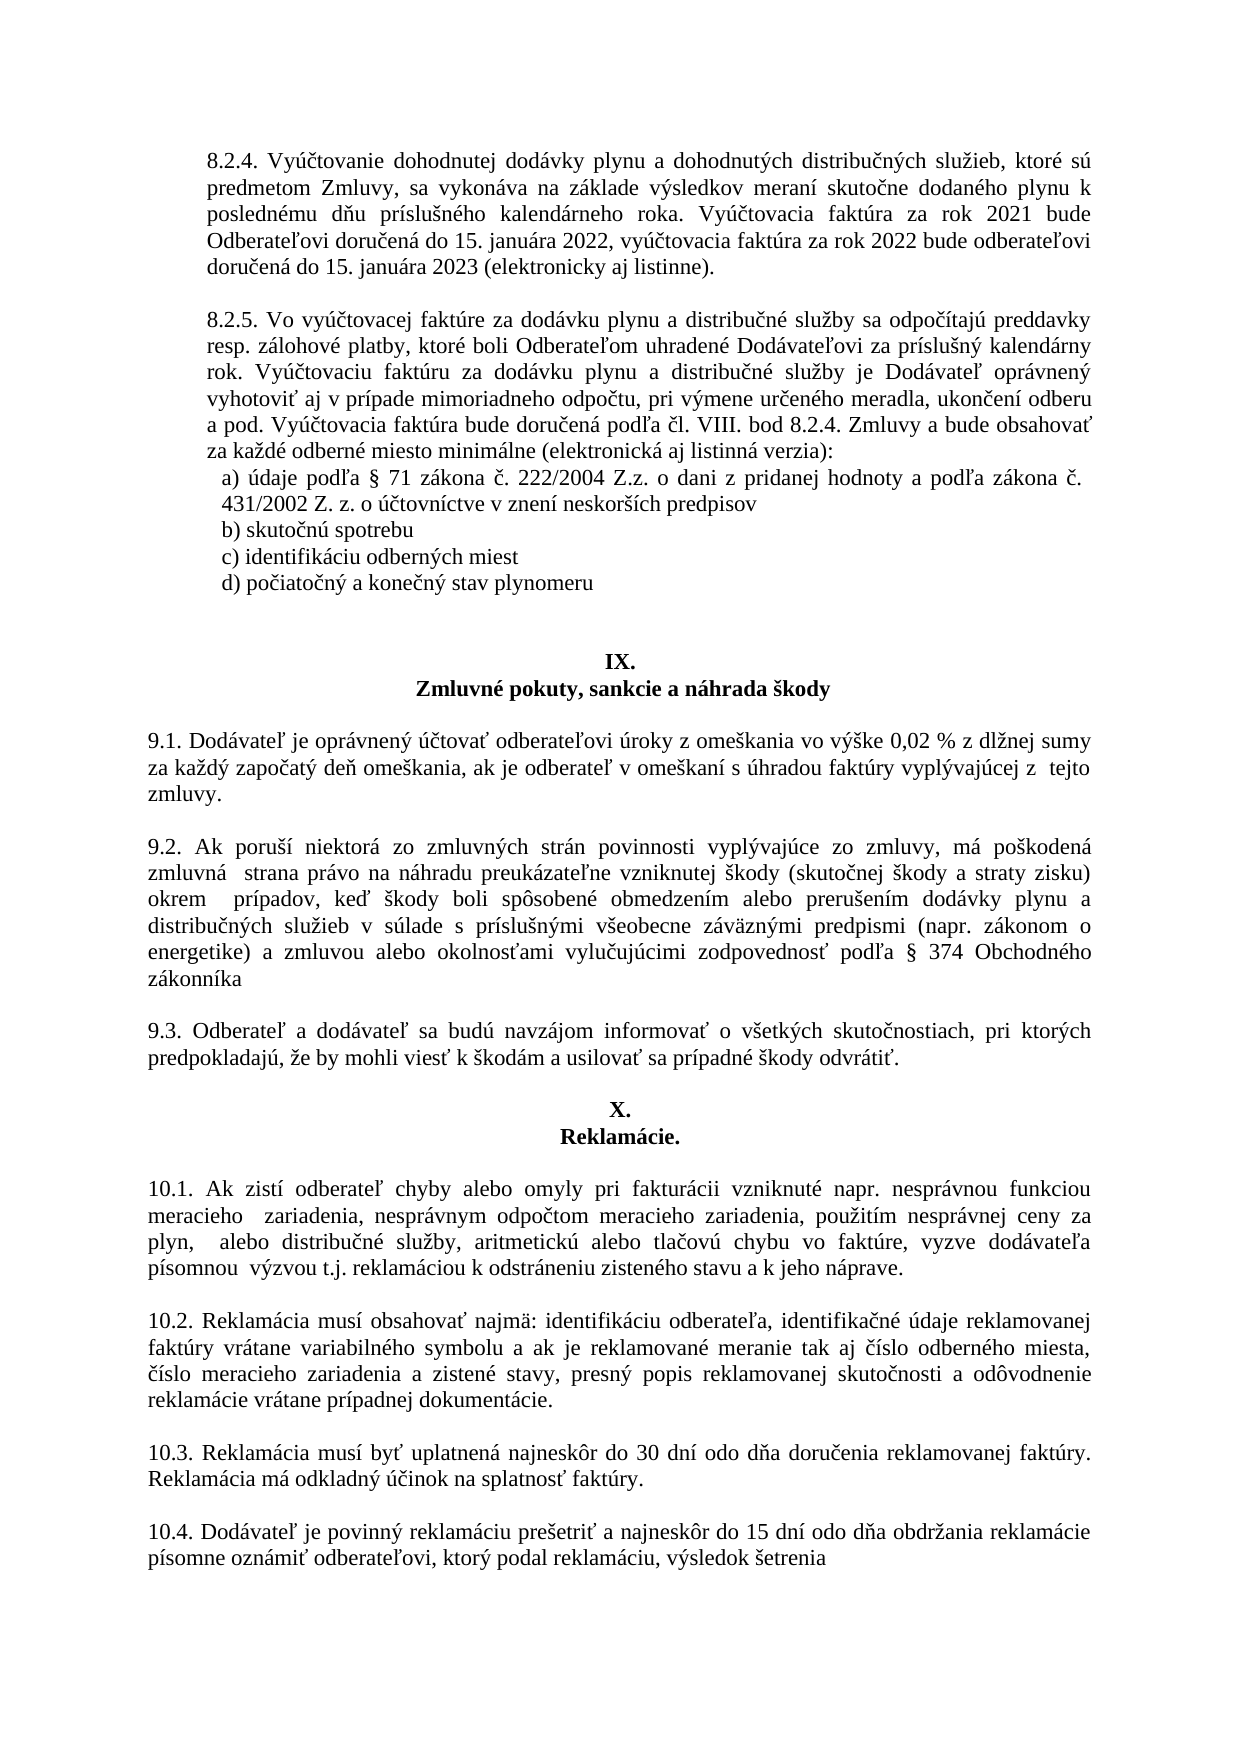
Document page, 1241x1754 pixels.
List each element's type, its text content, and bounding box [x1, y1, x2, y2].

text 10.2. Reklamácia musí obsahovať najmä: identifikáciu odberateľa, identifikačné údaje reklamovanej faktúry vrátane variabilného symbolu a ak je reklamované meranie tak aj číslo odberného miesta, číslo meracieho zariadenia a zistené stavy, presný popis reklamovanej skutočnosti a odôvodnenie reklamácie vrátane prípadnej dokumentácie. [148, 1307, 1093, 1413]
text 8.2.4. Vyúčtovanie dohodnutej dodávky plynu a dohodnutých distribučných služieb, ktoré sú predmetom Zmluvy, sa vykonáva na základe výsledkov meraní skutočne dodaného plynu k poslednému dňu príslušného kalendárneho roka. Vyúčtovacia faktúra za rok 2021 bude Odberateľovi doručená do 15. januára 2022, vyúčtovacia faktúra za rok 2022 bude odberateľovi doručená do 15. januára 2023 (elektronicky aj listinne). [207, 148, 1093, 279]
text 10.1. Ak zistí odberateľ chyby alebo omyly pri fakturácii vzniknuté napr. nesprávnou funkciou meracieho zariadenia, nesprávnym odpočtom meracieho zariadenia, použitím nesprávnej ceny za plyn, alebo distribučné služby, aritmetickú alebo tlačovú chybu vo faktúre, vyzve dodávateľa písomnou výzvou t.j. reklamáciou k odstráneniu zisteného stavu a k jeho náprave. [148, 1175, 1093, 1281]
text b) skutočnú spotrebu [148, 517, 1093, 543]
text IX. [148, 648, 1093, 675]
text c) identifikáciu odberných miest [148, 543, 1093, 569]
text 8.2.5. Vo vyúčtovacej faktúre za dodávku plynu a distribučné služby sa odpočítajú preddavky resp. zálohové platby, ktoré boli Odberateľom uhradené Dodávateľovi za príslušný kalendárny rok. Vyúčtovaciu faktúru za dodávku plynu a distribučné služby je Dodávateľ oprávnený vyhotoviť aj v prípade mimoriadneho odpočtu, pri výmene určeného meradla, ukončení odberu a pod. Vyúčtovacia faktúra bude doručená podľa čl. VIII. bod 8.2.4. Zmluvy a bude obsahovať za každé odberné miesto minimálne (elektronická aj listinná verzia): [207, 306, 1093, 464]
text 10.4. Dodávateľ je povinný reklamáciu prešetriť a najneskôr do 15 dní odo dňa obdržania reklamácie písomne oznámiť odberateľovi, ktorý podal reklamáciu, výsledok šetrenia [148, 1518, 1093, 1571]
text Zmluvné pokuty, sankcie a náhrada škody [148, 675, 1093, 701]
text 9.2. Ak poruší niektorá zo zmluvných strán povinnosti vyplývajúce zo zmluvy, má poškodená zmluvná strana právo na náhradu preukázateľne vzniknutej škody (skutočnej škody a straty zisku) okrem prípadov, keď škody boli spôsobené obmedzením alebo prerušením dodávky plynu a distribučných služieb v súlade s príslušnými všeobecne záväznými predpismi (napr. zákonom o energetike) a zmluvou alebo okolnosťami vylučujúcimi zodpovednosť podľa § 374 Obchodného zákonníka [148, 833, 1093, 991]
text d) počiatočný a konečný stav plynomeru [148, 569, 1093, 596]
text Reklamácie. [148, 1123, 1093, 1149]
text 10.3. Reklamácia musí byť uplatnená najneskôr do 30 dní odo dňa doručenia reklamovanej faktúry. Reklamácia má odkladný účinok na splatnosť faktúry. [148, 1439, 1093, 1492]
text 9.3. Odberateľ a dodávateľ sa budú navzájom informovať o všetkých skutočnostiach, pri ktorých predpokladajú, že by mohli viesť k škodám a usilovať sa prípadné škody odvrátiť. [148, 1017, 1093, 1070]
text a) údaje podľa § 71 zákona č. 222/2004 Z.z. o dani z pridanej hodnoty a podľa zákona č. 431/2002 Z. z. o účtovníctve v znení neskorších predpisov [148, 464, 1093, 517]
text 9.1. Dodávateľ je oprávnený účtovať odberateľovi úroky z omeškania vo výške 0,02 % z dlžnej sumy za každý započatý deň omeškania, ak je odberateľ v omeškaní s úhradou faktúry vyplývajúcej z tejto zmluvy. [148, 727, 1093, 806]
text X. [148, 1096, 1093, 1123]
